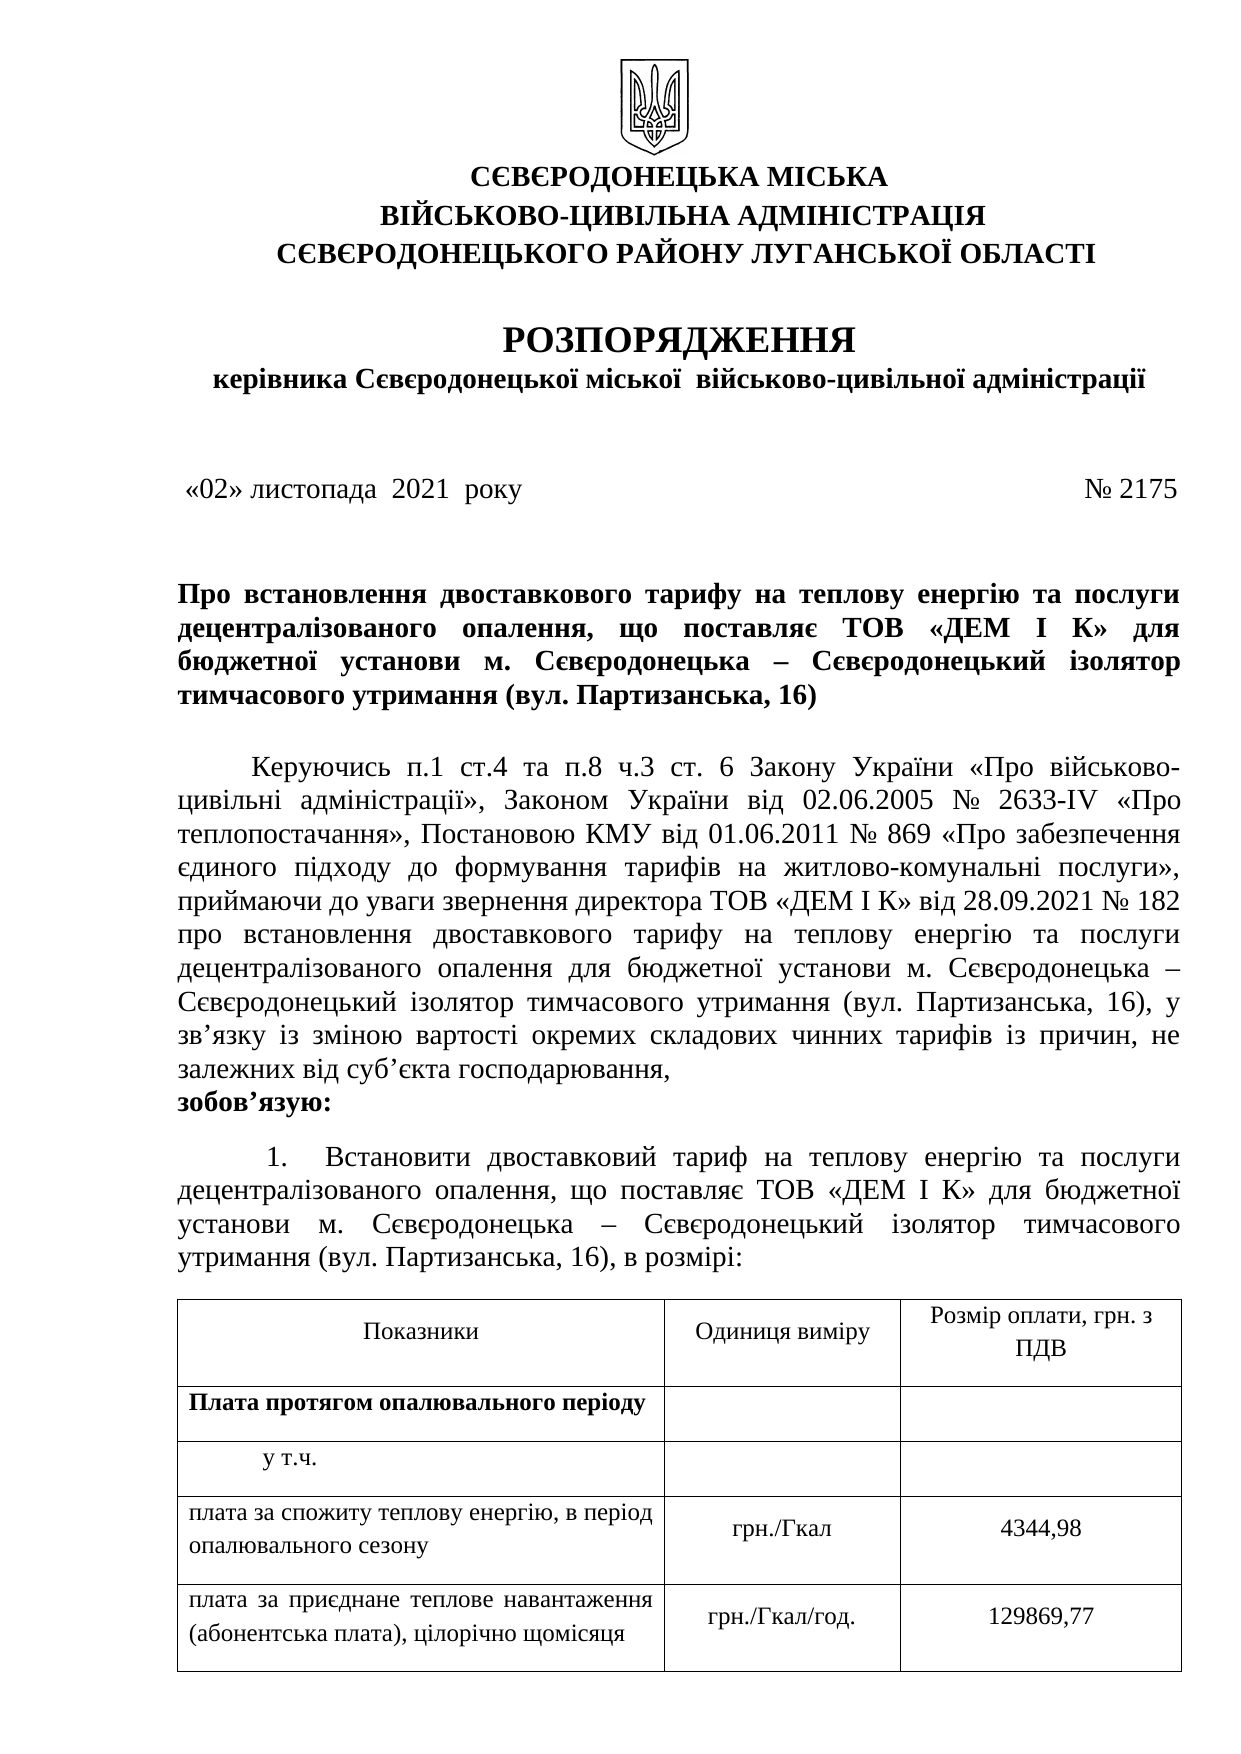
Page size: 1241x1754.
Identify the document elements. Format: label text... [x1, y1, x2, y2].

text СЄВЄРОДОНЕЦЬКА МІСЬКА [177, 159, 1181, 193]
table_cell грн./Гкал/год. [665, 1585, 900, 1671]
list Встановити двоставковий тариф на теплову енергію та послуги децентралізованого опалення, що поставляє ТОВ «ДЕМ І К» для бюджетної установи м. Сєвєродонецька – Сєвєродонецький ізолятор тимчасового утримання (вул. Партизанська, 16), в розмірі: [177, 1139, 1181, 1273]
table_cell [665, 1387, 900, 1441]
table_cell [901, 1387, 1181, 1441]
table_header Одиниця виміру [665, 1300, 900, 1386]
table_cell у т.ч. [178, 1442, 664, 1496]
text Про встановлення двоставкового тарифу на теплову енергію та послуги децентралізованого опалення, що поставляє ТОВ «ДЕМ І К» для бюджетної установи м. Сєвєродонецька – Сєвєродонецький ізолятор тимчасового утримання (вул. Партизанська, 16) [177, 576, 1181, 711]
text РОЗПОРЯДЖЕННЯ [177, 318, 1181, 361]
table_cell 4344,98 [901, 1497, 1181, 1583]
table_cell [901, 1442, 1181, 1496]
text керівника Сєвєродонецької міської військово-цивільної адміністрації [177, 361, 1181, 394]
text зобов’язую: [177, 1084, 1181, 1118]
table_cell 129869,77 [901, 1585, 1181, 1671]
text СЄВЄРОДОНЕЦЬКОГО РАЙОНУ ЛУГАНСЬКОЇ ОБЛАСТІ [177, 236, 1181, 270]
text ВІЙСЬКОВО-ЦИВІЛЬНА АДМІНІСТРАЦІЯ [177, 198, 1181, 231]
table_cell грн./Гкал [665, 1497, 900, 1583]
table_cell плата за приєднане теплове навантаження (абонентська плата), цілорічно щомісяця [178, 1585, 664, 1671]
table_cell [665, 1442, 900, 1496]
text Керуючись п.1 ст.4 та п.8 ч.3 ст. 6 Закону України «Про військово-цивільні адміністрації», Законом України від 02.06.2005 № 2633-ІV «Про теплопостачання», Постановою КМУ від 01.06.2011 № 869 «Про забезпечення єдиного підходу до формування тарифів на житлово-комунальні послуги», приймаючи до уваги звернення директора ТОВ «ДЕМ І К» від 28.09.2021 № 182 про встановлення двоставкового тарифу на теплову енергію та послуги децентралізованого опалення для бюджетної установи м. Сєвєродонецька – Сєвєродонецький ізолятор тимчасового утримання (вул. Партизанська, 16), у зв’язку із зміною вартості окремих складових чинних тарифів із причин, не залежних від суб’єкта господарювання, [177, 749, 1181, 1084]
text «02» листопада 2021 року № 2175 [177, 471, 1181, 504]
table_header Показники [178, 1300, 664, 1386]
table_cell плата за спожиту теплову енергію, в період опалювального сезону [178, 1497, 664, 1583]
table_header Розмір оплати, грн. з ПДВ [901, 1300, 1181, 1386]
table_cell Плата протягом опалювального періоду [178, 1387, 664, 1441]
